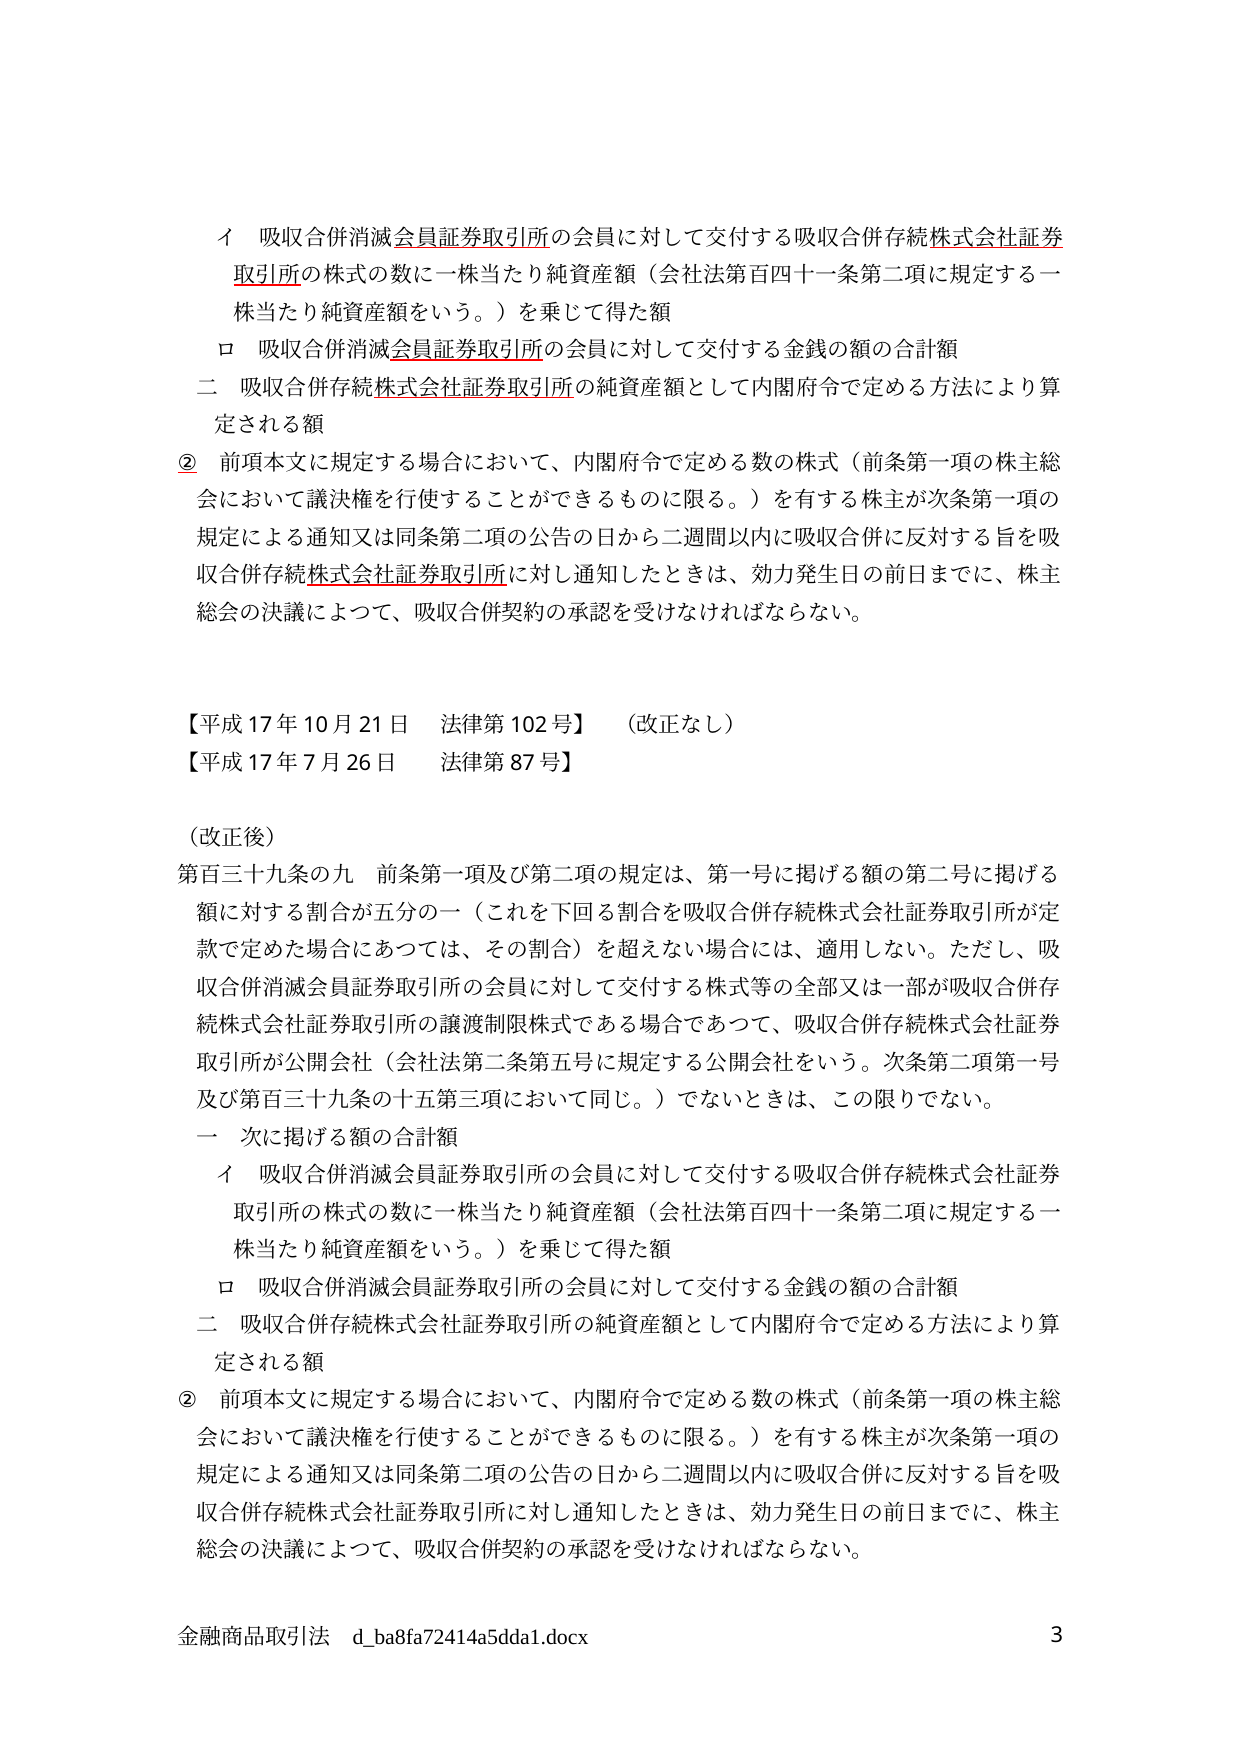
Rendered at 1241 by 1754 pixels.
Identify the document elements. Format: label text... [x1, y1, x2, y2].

text （改正後） [177, 817, 1063, 854]
text イ 吸収合併消滅会員証券取引所の会員に対して交付する吸収合併存続株式会社証券取引所の株式の数に一株当たり純資産額（会社法第百四十一条第二項に規定する一株当たり純資産額をいう。）を乗じて得た額 [215, 217, 1063, 329]
text ② 前項本文に規定する場合において、内閣府令で定める数の株式（前条第一項の株主総会において議決権を行使することができるものに限る。）を有する株主が次条第一項の規定による通知又は同条第二項の公告の日から二週間以内に吸収合併に反対する旨を吸収合併存続株式会社証券取引所に対し通知したときは、効力発生日の前日までに、株主総会の決議によつて、吸収合併契約の承認を受けなければならない。 [177, 442, 1063, 629]
text 二 吸収合併存続株式会社証券取引所の純資産額として内閣府令で定める方法により算定される額 [196, 1304, 1063, 1379]
text 一 次に掲げる額の合計額 [196, 1117, 1063, 1154]
text ロ 吸収合併消滅会員証券取引所の会員に対して交付する金銭の額の合計額 [215, 329, 1063, 367]
text 【平成17年7月26日 法律第87号】 [177, 742, 1063, 779]
text ② 前項本文に規定する場合において、内閣府令で定める数の株式（前条第一項の株主総会において議決権を行使することができるものに限る。）を有する株主が次条第一項の規定による通知又は同条第二項の公告の日から二週間以内に吸収合併に反対する旨を吸収合併存続株式会社証券取引所に対し通知したときは、効力発生日の前日までに、株主総会の決議によつて、吸収合併契約の承認を受けなければならない。 [177, 1379, 1063, 1567]
text ロ 吸収合併消滅会員証券取引所の会員に対して交付する金銭の額の合計額 [215, 1267, 1063, 1304]
text 二 吸収合併存続株式会社証券取引所の純資産額として内閣府令で定める方法により算定される額 [196, 367, 1063, 442]
text イ 吸収合併消滅会員証券取引所の会員に対して交付する吸収合併存続株式会社証券取引所の株式の数に一株当たり純資産額（会社法第百四十一条第二項に規定する一株当たり純資産額をいう。）を乗じて得た額 [215, 1154, 1063, 1267]
text 第百三十九条の九 前条第一項及び第二項の規定は、第一号に掲げる額の第二号に掲げる額に対する割合が五分の一（これを下回る割合を吸収合併存続株式会社証券取引所が定款で定めた場合にあつては、その割合）を超えない場合には、適用しない。ただし、吸収合併消滅会員証券取引所の会員に対して交付する株式等の全部又は一部が吸収合併存続株式会社証券取引所の譲渡制限株式である場合であつて、吸収合併存続株式会社証券取引所が公開会社（会社法第二条第五号に規定する公開会社をいう。次条第二項第一号及び第百三十九条の十五第三項において同じ。）でないときは、この限りでない。 [177, 854, 1063, 1117]
text 【平成17年10月21日 法律第102号】 （改正なし） [177, 704, 1063, 742]
